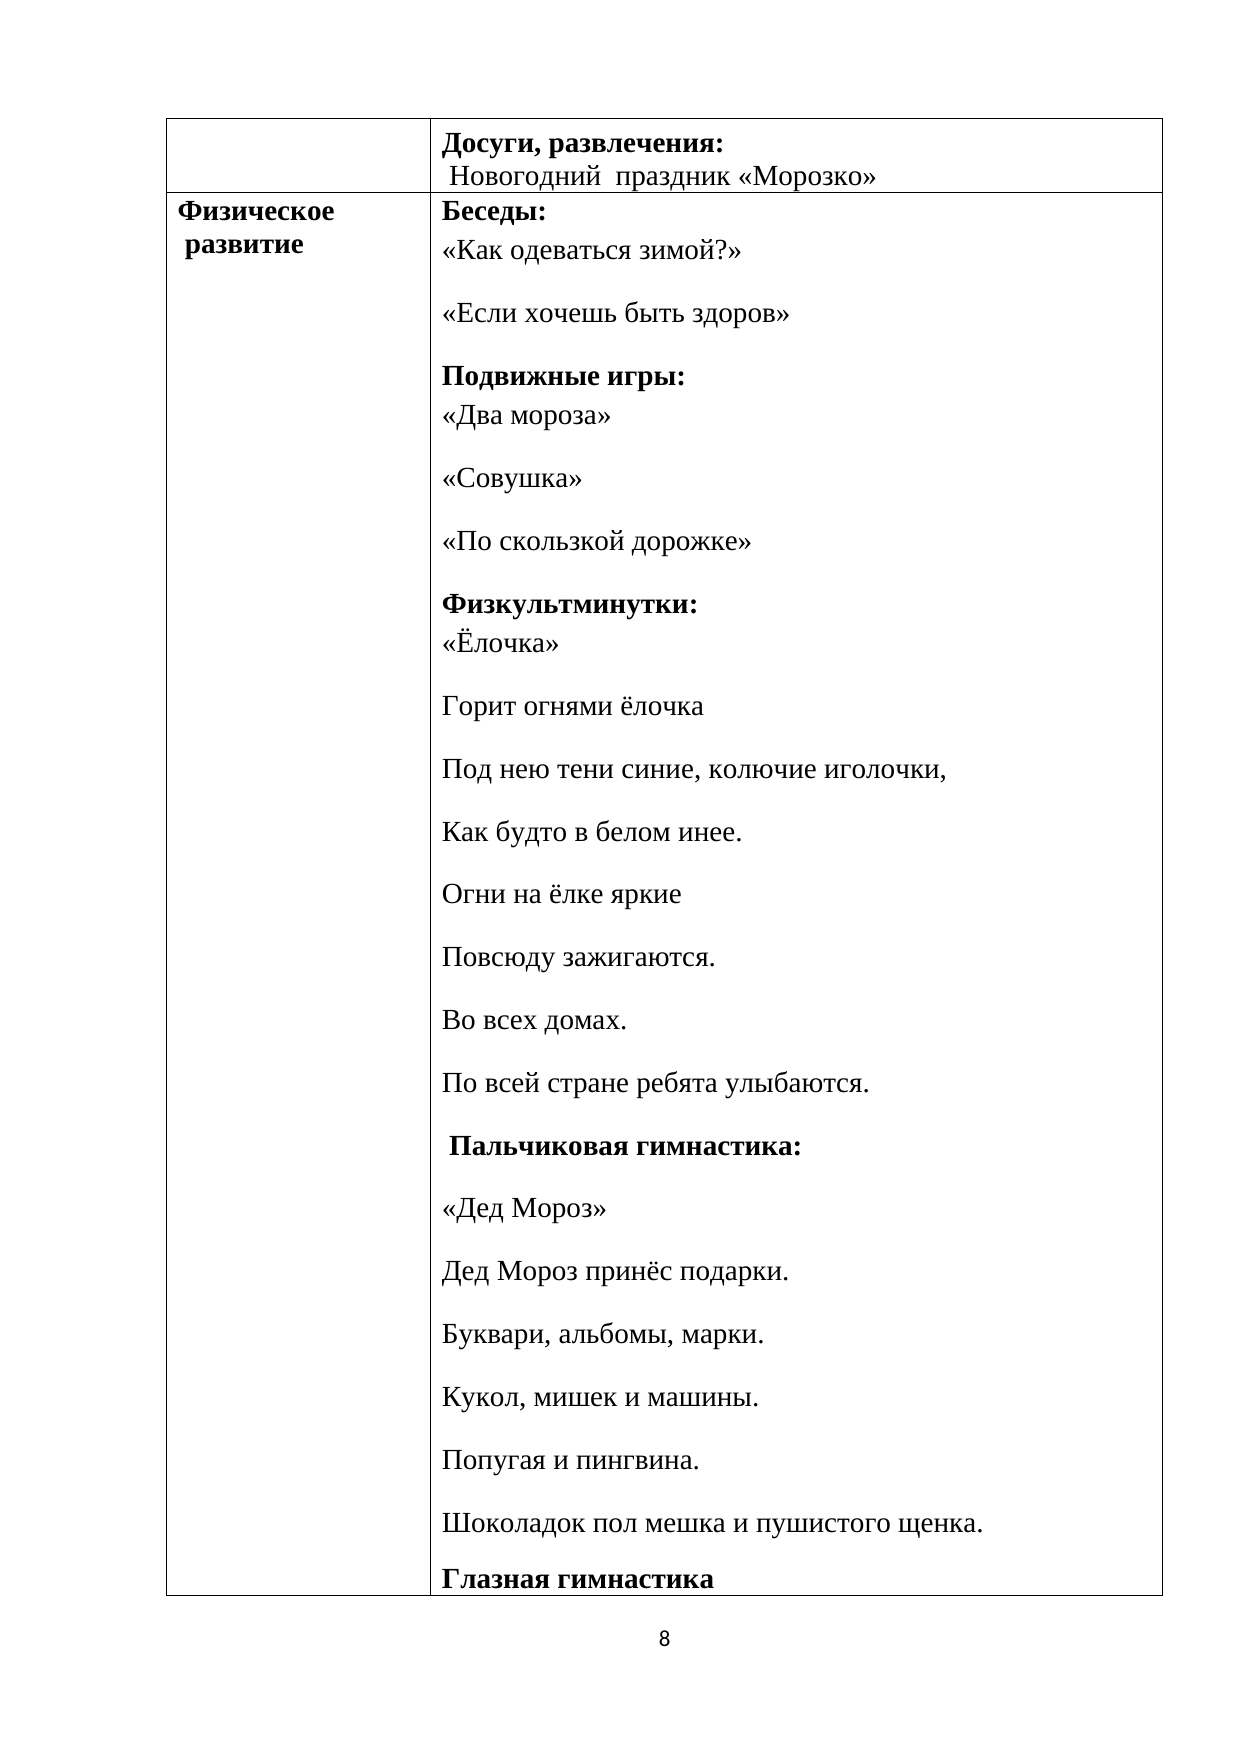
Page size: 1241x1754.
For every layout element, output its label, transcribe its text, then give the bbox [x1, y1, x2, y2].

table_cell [431, 193, 1162, 1595]
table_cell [431, 119, 1162, 192]
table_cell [167, 119, 430, 192]
table_cell Физическое развитие [167, 193, 430, 1595]
